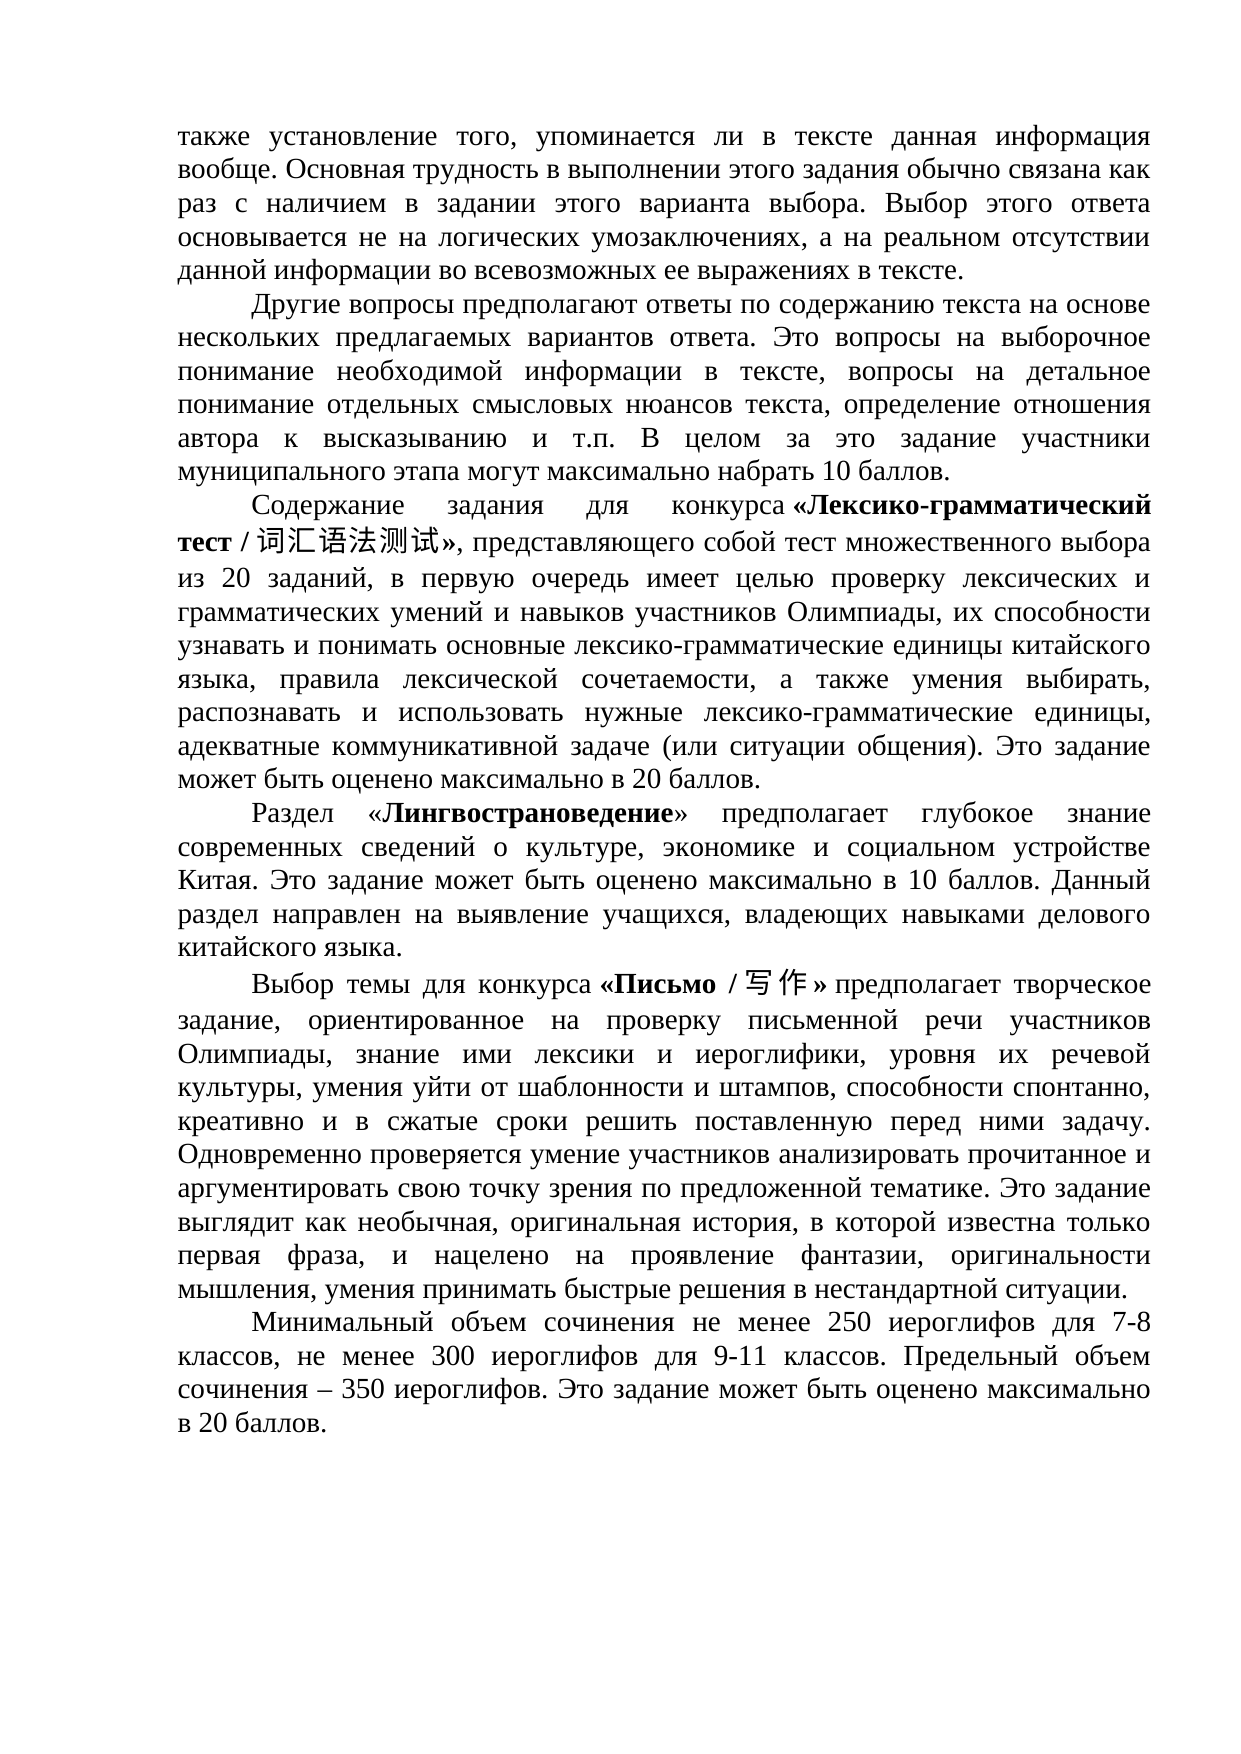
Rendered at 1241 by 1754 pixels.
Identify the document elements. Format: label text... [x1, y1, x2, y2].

text Содержание задания для конкурса «Лексико-грамматический тест / 词汇语法测试», представляющего собой тест множественного выбора из 20 заданий, в первую очередь имеет целью проверку лексических и грамматических умений и навыков участников Олимпиады, их способности узнавать и понимать основные лексико-грамматические единицы китайского языка, правила лексической сочетаемости, а также умения выбирать, распознавать и использовать нужные лексико-грамматические единицы, адекватные коммуникативной задаче (или ситуации общения). Это задание может быть оценено максимально в 20 баллов. [177, 487, 1152, 795]
text Минимальный объем сочинения не менее 250 иероглифов для 7-8 классов, не менее 300 иероглифов для 9-11 классов. Предельный объем сочинения – 350 иероглифов. Это задание может быть оценено максимально в 20 баллов.​ [177, 1304, 1152, 1438]
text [177, 118, 1152, 286]
text Выбор темы для конкурса «Письмо / 写作» предполагает творческое задание, ориентированное на проверку письменной речи участников Олимпиады, знание ими лексики и иероглифики, уровня их речевой культуры, умения уйти от шаблонности и штампов, способности спонтанно, креативно и в сжатые сроки решить поставленную перед ними задачу. Одновременно проверяется умение участников анализировать прочитанное и аргументировать свою точку зрения по предложенной тематике. Это задание выглядит как необычная, оригинальная история, в которой известна только первая фраза, и нацелено на проявление фантазии, оригинальности мышления, умения принимать быстрые решения в нестандартной ситуации. [177, 963, 1152, 1304]
text Другие вопросы предполагают ответы по содержанию текста на основе нескольких предлагаемых вариантов ответа. Это вопросы на выборочное понимание необходимой информации в тексте, вопросы на детальное понимание отдельных смысловых нюансов текста, определение отношения автора к высказыванию и т.п. В целом за это задание участники муниципального этапа могут максимально набрать 10 баллов. [177, 286, 1152, 487]
text Раздел «Лингвострановедение» предполагает глубокое знание современных сведений о культуре, экономике и социальном устройстве Китая. Это задание может быть оценено максимально в 10 баллов. Данный раздел направлен на выявление учащихся, владеющих навыками делового китайского языка. [177, 795, 1152, 963]
